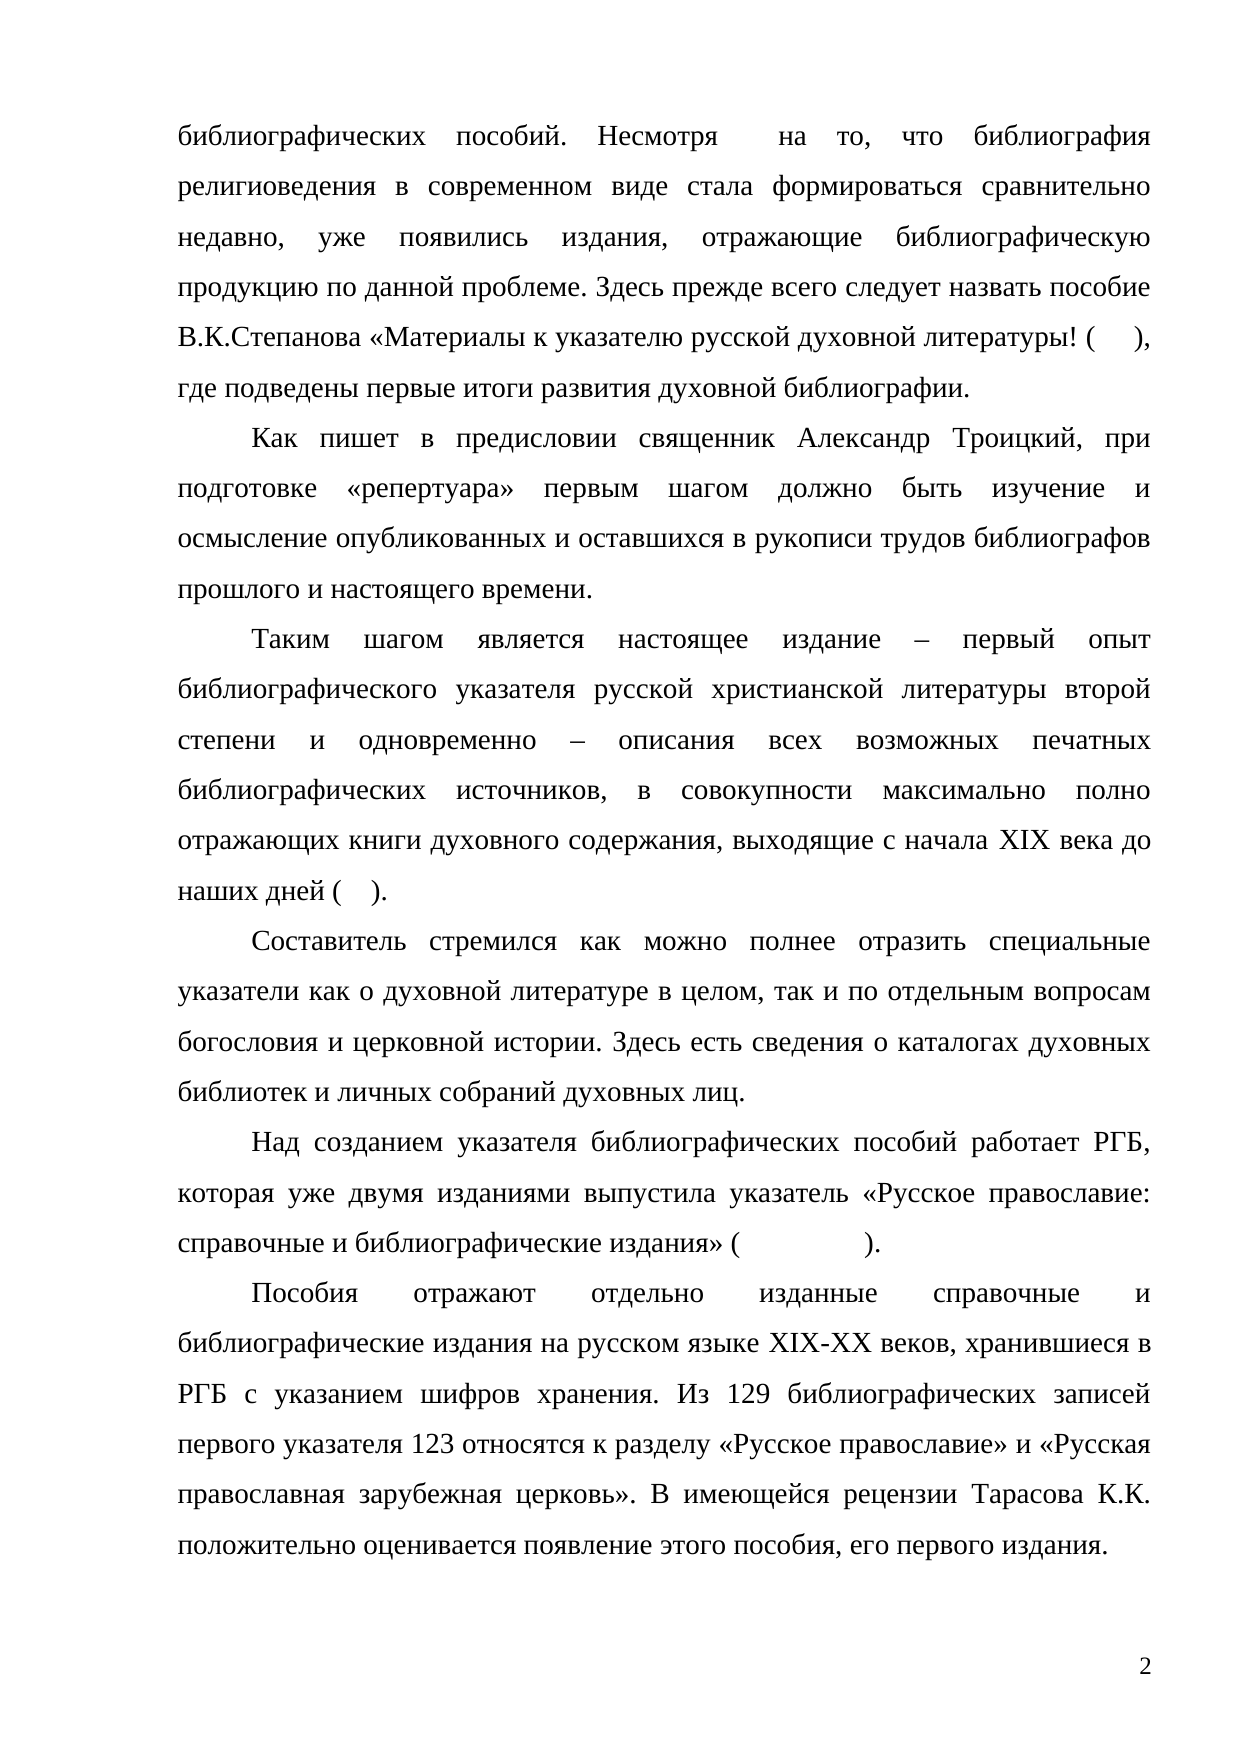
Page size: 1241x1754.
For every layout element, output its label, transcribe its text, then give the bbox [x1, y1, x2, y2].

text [177, 118, 1152, 403]
text Составитель стремился как можно полнее отразить специальные указатели как о духовной литературе в целом, так и по отдельным вопросам богословия и церковной истории. Здесь есть сведения о каталогах духовных библиотек и личных собраний духовных лиц. [177, 923, 1152, 1108]
text Таким шагом является настоящее издание – первый опыт библиографического указателя русской христианской литературы второй степени и одновременно – описания всех возможных печатных библиографических источников, в совокупности максимально полно отражающих книги духовного содержания, выходящие с начала XIX века до наших дней ( ). [177, 621, 1152, 906]
text Над созданием указателя библиографических пособий работает РГБ, которая уже двумя изданиями выпустила указатель «Русское православие: справочные и библиографические издания» ( ). [177, 1124, 1152, 1258]
text Пособия отражают отдельно изданные справочные и библиографические издания на русском языке XIX-XX веков, хранившиеся в РГБ с указанием шифров хранения. Из 129 библиографических записей первого указателя 123 относятся к разделу «Русское православие» и «Русская православная зарубежная церковь». В имеющейся рецензии Тарасова К.К. положительно оценивается появление этого пособия, его первого издания. [177, 1275, 1152, 1560]
text Как пишет в предисловии священник Александр Троицкий, при подготовке «репертуара» первым шагом должно быть изучение и осмысление опубликованных и оставшихся в рукописи трудов библиографов прошлого и настоящего времени. [177, 420, 1152, 604]
